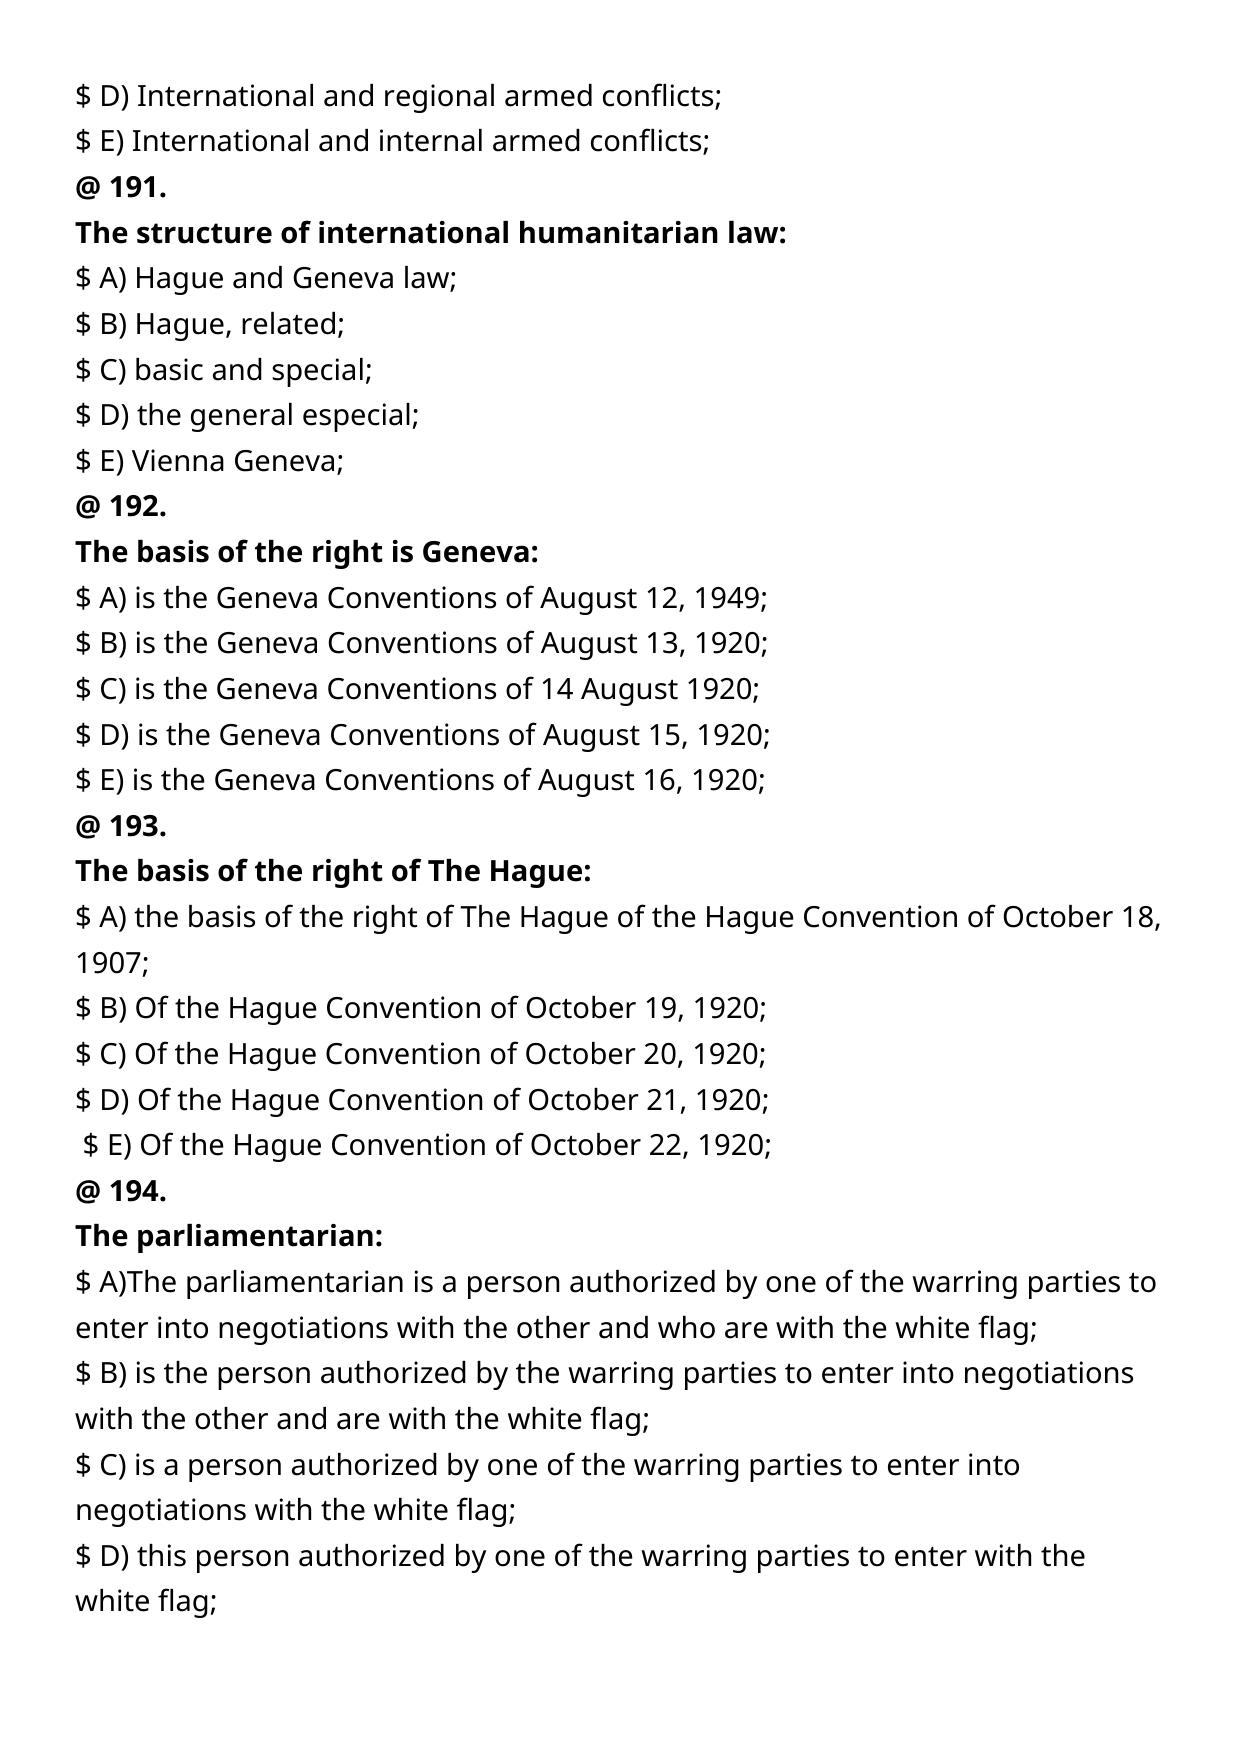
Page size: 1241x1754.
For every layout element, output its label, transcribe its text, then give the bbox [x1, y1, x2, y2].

text The basis of the right of The Hague: [75, 851, 1165, 890]
text $ A) the basis of the right of The Hague of the Hague Convention of October 18, 1907; [75, 896, 1165, 982]
text $ A)The parliamentarian is a person authorized by one of the warring parties to enter into negotiations with the other and who are with the white flag; [75, 1261, 1165, 1347]
text $ D) International and regional armed conflicts; [75, 75, 1165, 115]
text $ A) Hague and Geneva law; [75, 257, 1165, 297]
text $ E) is the Geneva Conventions of August 16, 1920; [75, 759, 1165, 799]
text $ E) International and internal armed conflicts; [75, 121, 1165, 160]
text $ C) is a person authorized by one of the warring parties to enter into negotiations with the white flag; [75, 1444, 1165, 1529]
text $ D) this person authorized by one of the warring parties to enter with the white flag; [75, 1535, 1165, 1620]
text @ 193. [75, 805, 1165, 845]
text $ D) Of the Hague Convention of October 21, 1920; [75, 1079, 1165, 1118]
text $ D) is the Geneva Conventions of August 15, 1920; [75, 714, 1165, 753]
text $ B) Hague, related; [75, 303, 1165, 343]
text $ B) is the person authorized by the warring parties to enter into negotiations with the other and are with the white flag; [75, 1352, 1165, 1438]
text $ E) Vienna Geneva; [75, 440, 1165, 480]
text The parliamentarian: [75, 1216, 1165, 1255]
text @ 191. [75, 166, 1165, 206]
text The basis of the right is Geneva: [75, 531, 1165, 571]
text $ C) is the Geneva Conventions of 14 August 1920; [75, 668, 1165, 708]
text $ B) Of the Hague Convention of October 19, 1920; [75, 987, 1165, 1027]
text $ E) Of the Hague Convention of October 22, 1920; [75, 1124, 1165, 1164]
text @ 194. [75, 1170, 1165, 1210]
text The structure of international humanitarian law: [75, 212, 1165, 252]
text $ C) basic and special; [75, 349, 1165, 388]
text $ B) is the Geneva Conventions of August 13, 1920; [75, 622, 1165, 662]
text $ C) Of the Hague Convention of October 20, 1920; [75, 1033, 1165, 1073]
text @ 192. [75, 486, 1165, 525]
text $ A) is the Geneva Conventions of August 12, 1949; [75, 577, 1165, 617]
text $ D) the general especial; [75, 394, 1165, 434]
